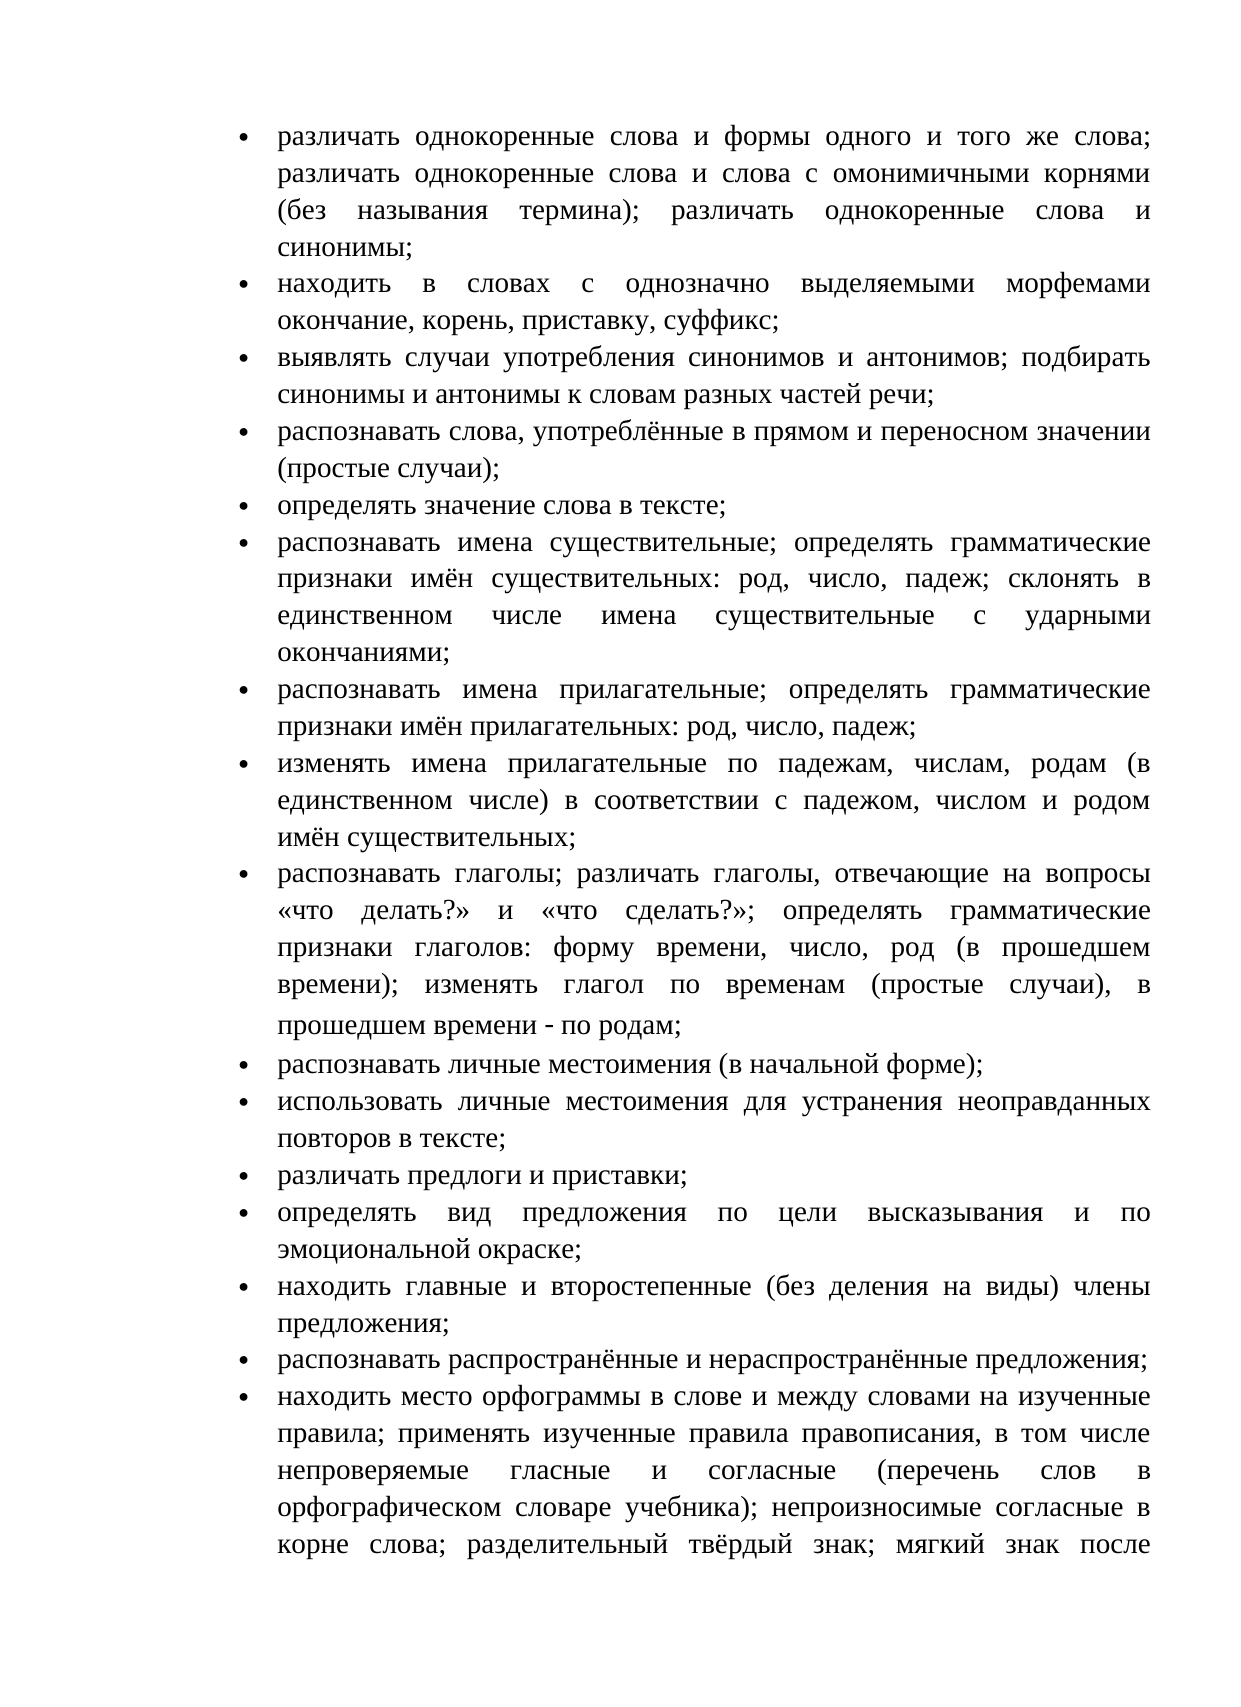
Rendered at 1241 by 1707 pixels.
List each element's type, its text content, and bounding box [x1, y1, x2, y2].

list находить в словах с однозначно выделяемыми морфемами окончание, корень, приставку, суффикс; [239, 266, 1152, 336]
list распознавать слова, употреблённые в прямом и переносном значении (простые случаи); [239, 413, 1152, 483]
list распознавать имена прилагательные; определять грамматические признаки имён прилагательных: род, число, падеж; [239, 671, 1152, 742]
list различать предлоги и приставки; [239, 1157, 1152, 1191]
list различать однокоренные слова и формы одного и того же слова; различать однокоренные слова и слова с омонимичными корнями (без называния термина); различать однокоренные слова и синонимы; [239, 118, 1152, 262]
list распознавать глаголы; различать глаголы, отвечающие на вопросы «что делать?» и «что сделать?»; определять грамматические признаки глаголов: форму времени, число, род (в прошедшем времени); изменять глагол по временам (простые случаи), в прошедшем времени ‑ по родам; [239, 856, 1152, 1043]
list определять вид предложения по цели высказывания и по эмоциональной окраске; [239, 1194, 1152, 1264]
list находить главные и второстепенные (без деления на виды) члены предложения; [239, 1268, 1152, 1338]
list определять значение слова в тексте; [239, 487, 1152, 520]
list использовать личные местоимения для устранения неоправданных повторов в тексте; [239, 1083, 1152, 1154]
list распознавать распространённые и нераспространённые предложения; [239, 1342, 1152, 1375]
list распознавать имена существительные; определять грамматические признаки имён существительных: род, число, падеж; склонять в единственном числе имена существительные с ударными окончаниями; [239, 524, 1152, 668]
list распознавать личные местоимения (в начальной форме); [239, 1047, 1152, 1080]
list изменять имена прилагательные по падежам, числам, родам (в единственном числе) в соответствии с падежом, числом и родом имён существительных; [239, 745, 1152, 852]
list выявлять случаи употребления синонимов и антонимов; подбирать синонимы и антонимы к словам разных частей речи; [239, 339, 1152, 410]
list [239, 1378, 1152, 1559]
